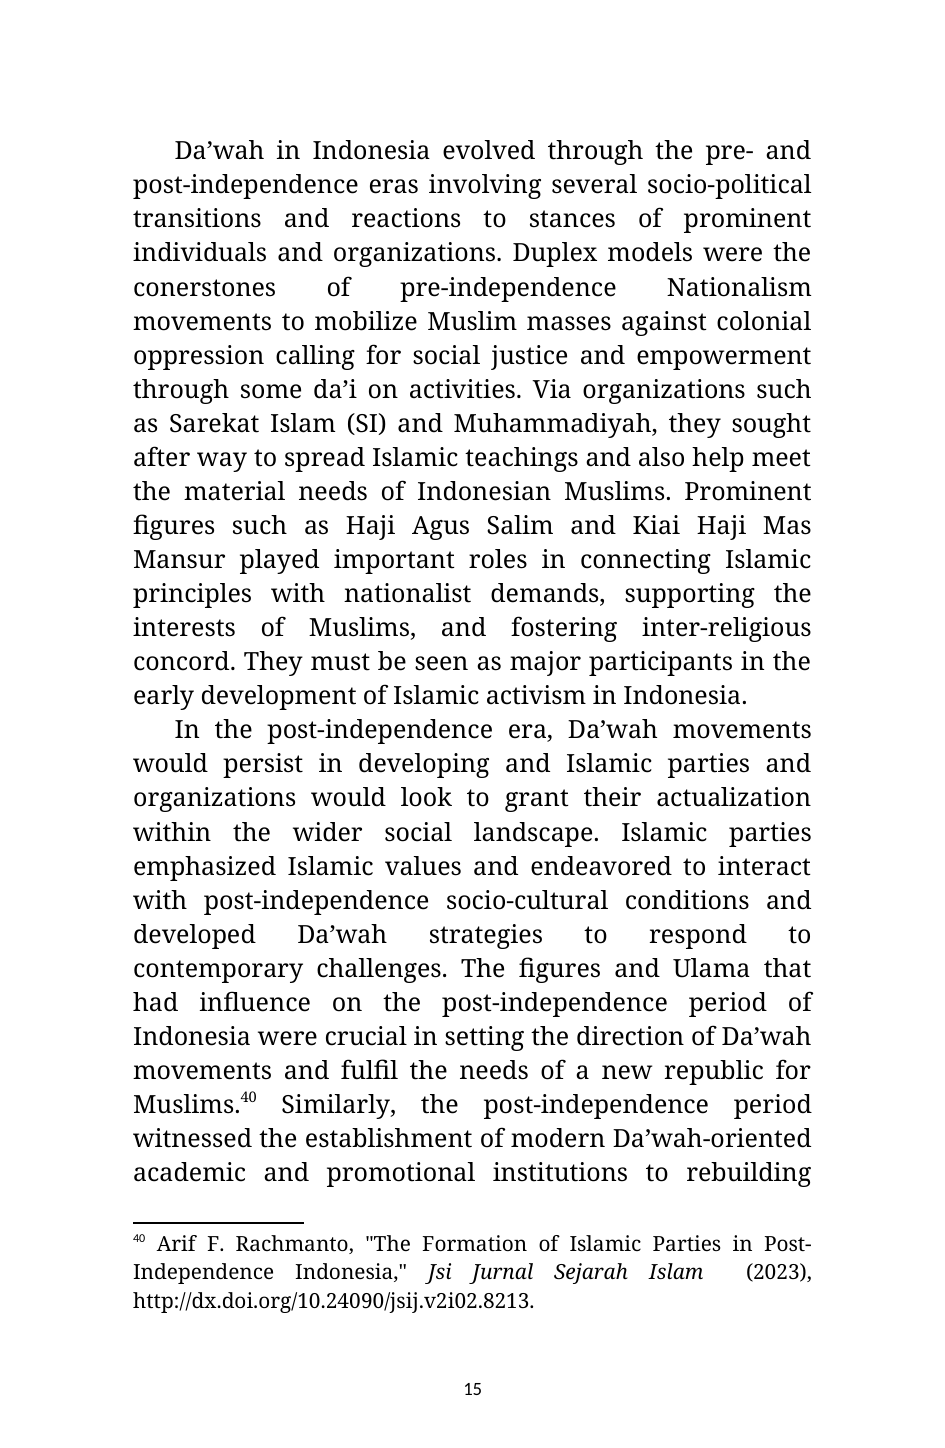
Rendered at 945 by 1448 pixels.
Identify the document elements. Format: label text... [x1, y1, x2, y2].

text Da’wah in Indonesia evolved through the pre- and post-independence eras involving several socio-political transitions and reactions to stances of prominent individuals and organizations. Duplex models were the conerstones of pre-independence Nationalism movements to mobilize Muslim masses against colonial oppression calling for social justice and empowerment through some da’i on activities. Via organizations such as Sarekat Islam (SI) and Muhammadiyah, they sought after way to spread Islamic teachings and also help meet the material needs of Indonesian Muslims. Prominent figures such as Haji Agus Salim and Kiai Haji Mas Mansur played important roles in connecting Islamic principles with nationalist demands, supporting the interests of Muslims, and fostering inter-religious concord. They must be seen as major participants in the early development of Islamic activism in Indonesia. [133, 133, 812, 712]
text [133, 712, 812, 1189]
